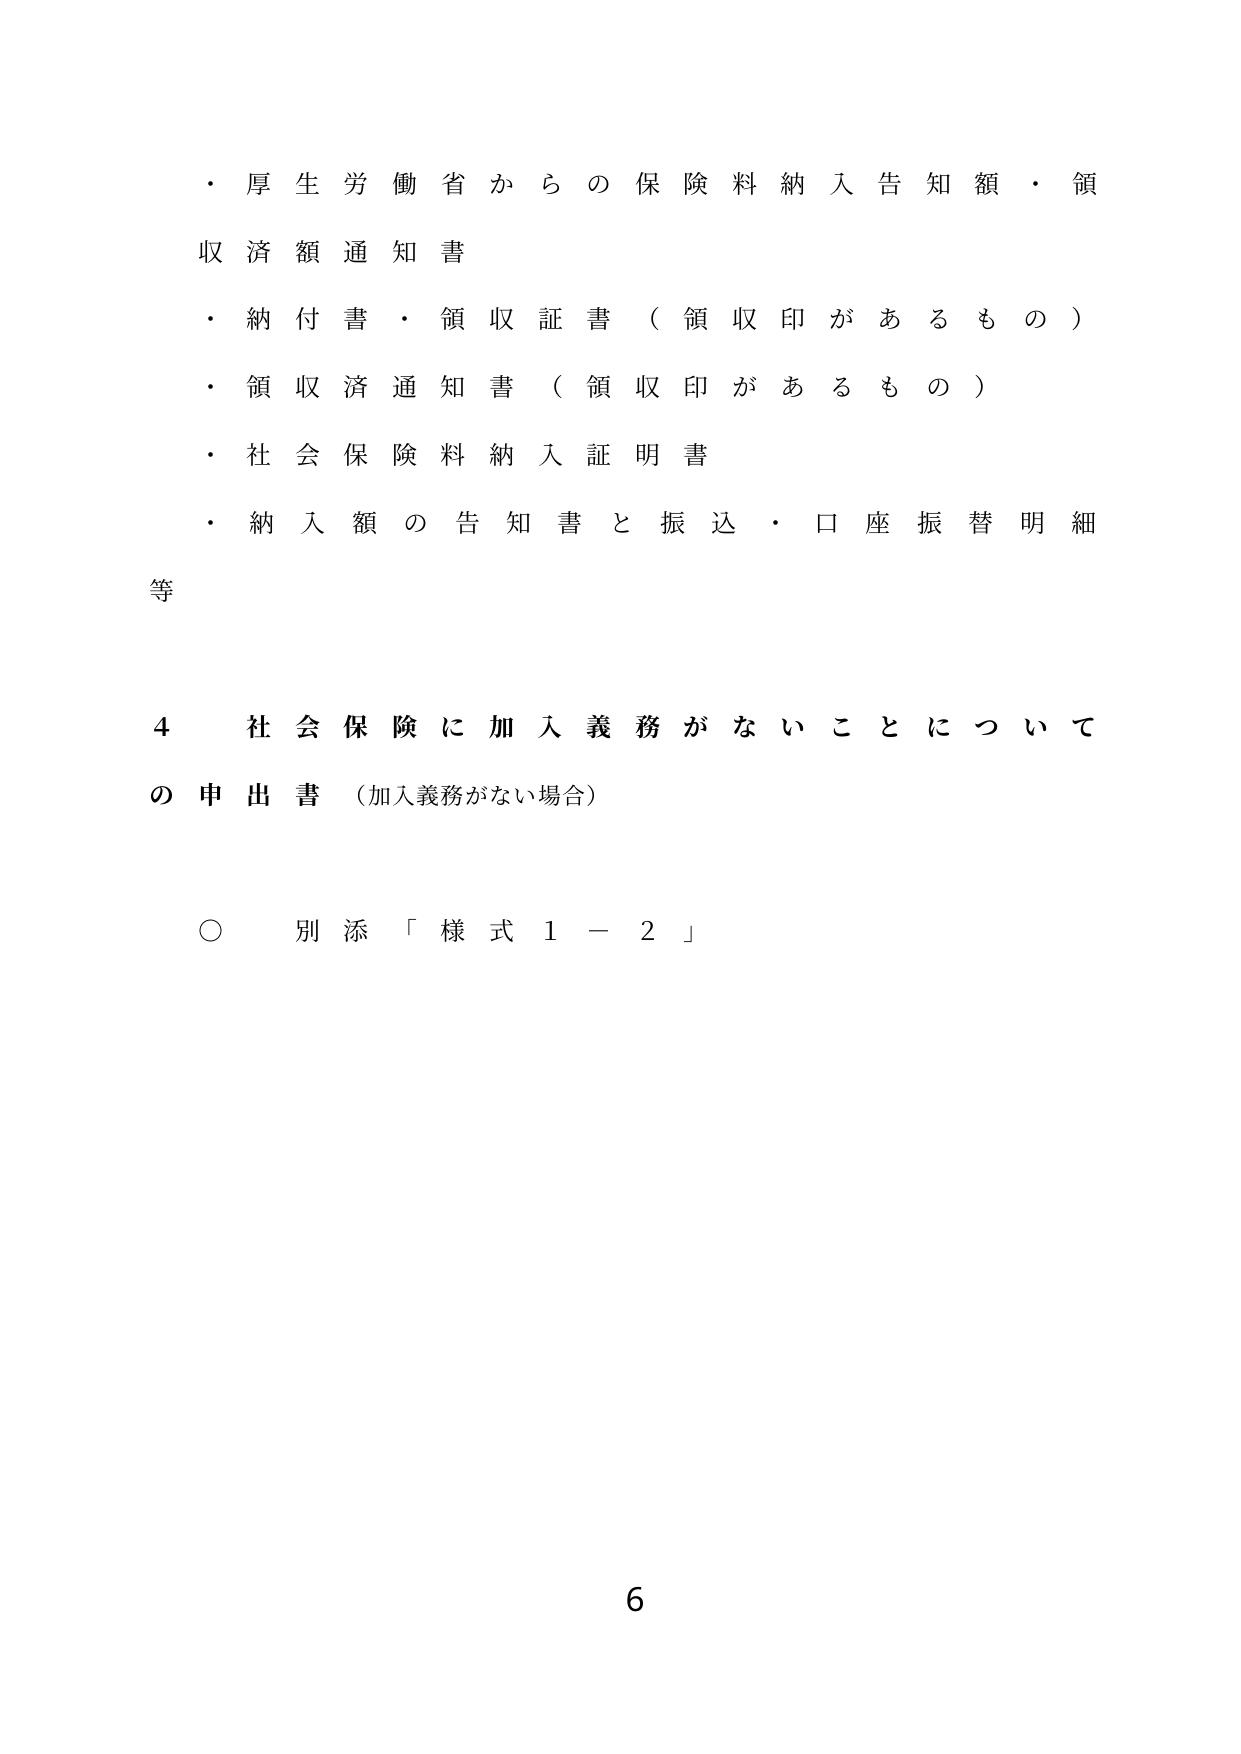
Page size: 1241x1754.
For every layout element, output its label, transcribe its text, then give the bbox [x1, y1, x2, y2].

text ・納付書・領収証書（領収印があるもの） [149, 284, 1120, 352]
text ・社会保険料納入証明書 [149, 420, 1120, 488]
text ・厚生労働省からの保険料納入告知額・領収済額通知書 [174, 148, 1120, 284]
text ４ 社会保険に加入義務がないことについての申出書（加入義務がない場合） [149, 692, 1120, 828]
text ・納入額の告知書と振込・口座振替明細 等 [149, 488, 1120, 624]
text ○ 別添「様式１－２」 [149, 896, 1120, 963]
text ・領収済通知書（領収印があるもの） [149, 352, 1120, 420]
